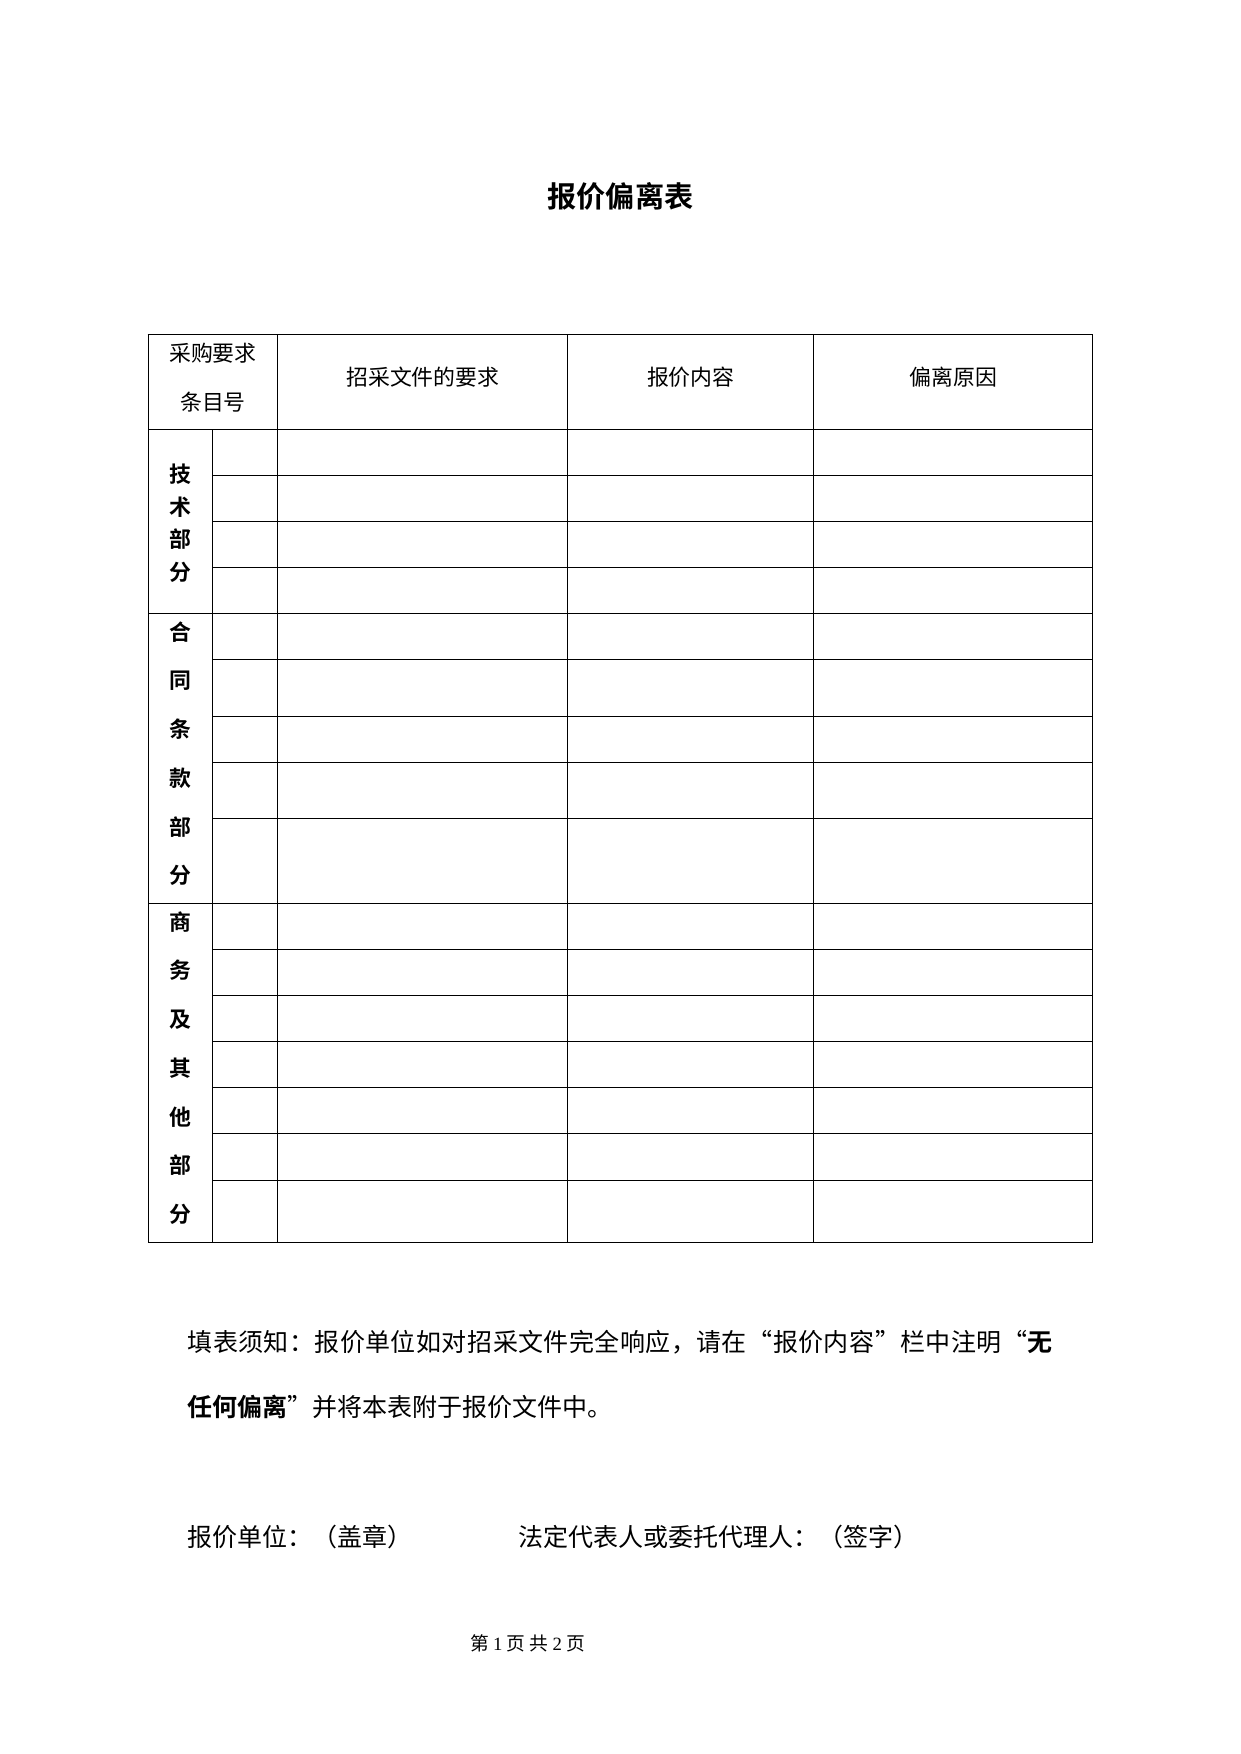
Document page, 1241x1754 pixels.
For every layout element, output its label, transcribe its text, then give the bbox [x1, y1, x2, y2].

table_cell [213, 996, 277, 1041]
table_cell [213, 476, 277, 521]
table_cell [814, 1181, 1092, 1242]
table_cell 技术部分 [149, 430, 212, 613]
table_cell [278, 660, 567, 716]
table_cell [213, 819, 277, 903]
list 报价偏离表 [187, 162, 1053, 227]
table_cell [568, 996, 813, 1041]
table_cell [213, 904, 277, 949]
table_cell [568, 1181, 813, 1242]
table_cell [213, 522, 277, 567]
table_cell [278, 904, 567, 949]
table_cell [814, 717, 1092, 762]
table_cell [278, 430, 567, 475]
table_cell [568, 476, 813, 521]
table_header 采购要求条目号 [149, 335, 277, 429]
table_cell [278, 568, 567, 613]
table_cell [278, 996, 567, 1041]
table_cell [568, 1042, 813, 1087]
table_cell [568, 1134, 813, 1180]
table_cell 合同条款部分 [149, 614, 212, 903]
table_cell [278, 522, 567, 567]
table_cell [213, 660, 277, 716]
table_cell [278, 1134, 567, 1180]
table_cell [213, 430, 277, 475]
text 报价单位：（盖章） 法定代表人或委托代理人：（签字） [187, 1503, 1053, 1568]
table_cell 商务及其他部分 [149, 904, 212, 1242]
table_cell [278, 1181, 567, 1242]
table_cell [814, 430, 1092, 475]
table_cell [278, 476, 567, 521]
table_cell [568, 717, 813, 762]
table_cell [568, 904, 813, 949]
table_cell [568, 660, 813, 716]
table_cell [213, 950, 277, 995]
table_header 报价内容 [568, 335, 813, 429]
table_cell [278, 950, 567, 995]
table_cell [213, 614, 277, 659]
table_cell [814, 819, 1092, 903]
table_cell [814, 1134, 1092, 1180]
table_cell [814, 996, 1092, 1041]
table_cell [568, 568, 813, 613]
table_cell [568, 430, 813, 475]
table_header 招采文件的要求 [278, 335, 567, 429]
table_cell [278, 614, 567, 659]
table_cell [568, 819, 813, 903]
table_cell [213, 1181, 277, 1242]
table_cell [568, 763, 813, 817]
table_cell [278, 717, 567, 762]
table_cell [213, 568, 277, 613]
table_header 偏离原因 [814, 335, 1092, 429]
table_cell [278, 1088, 567, 1133]
table_cell [213, 1042, 277, 1087]
table_cell [814, 950, 1092, 995]
table_cell [814, 660, 1092, 716]
table_cell [814, 614, 1092, 659]
table_cell [213, 1088, 277, 1133]
table_cell [568, 1088, 813, 1133]
table_cell [213, 1134, 277, 1180]
table_cell [568, 522, 813, 567]
table_cell [278, 1042, 567, 1087]
table_cell [814, 904, 1092, 949]
table_cell [213, 763, 277, 817]
table_cell [814, 476, 1092, 521]
table_cell [568, 614, 813, 659]
table_cell [568, 950, 813, 995]
table_cell [814, 568, 1092, 613]
table_cell [213, 717, 277, 762]
table_cell [278, 763, 567, 817]
text 填表须知：报价单位如对招采文件完全响应，请在“报价内容”栏中注明“无任何偏离”并将本表附于报价文件中。 [187, 1308, 1053, 1438]
table_cell [814, 1088, 1092, 1133]
table_cell [814, 1042, 1092, 1087]
table_cell [814, 522, 1092, 567]
table_cell [814, 763, 1092, 817]
table_cell [278, 819, 567, 903]
